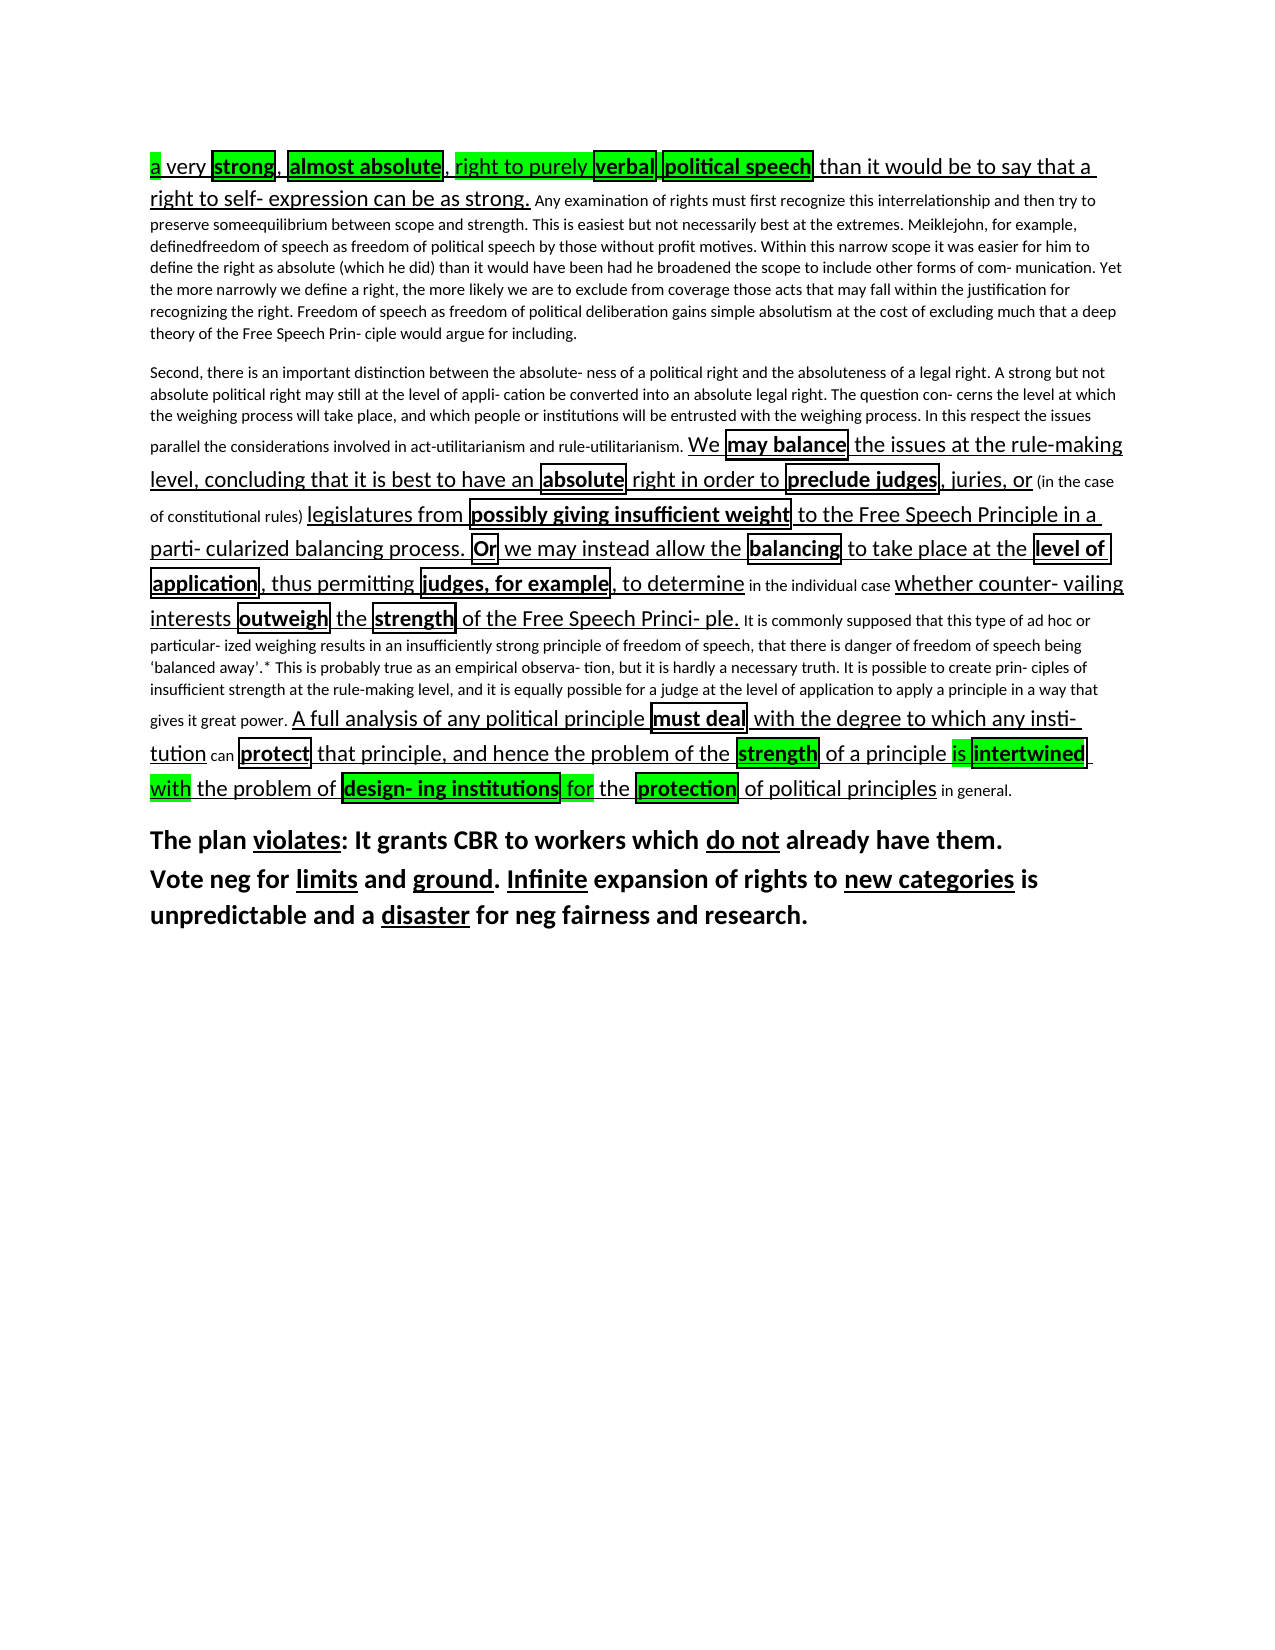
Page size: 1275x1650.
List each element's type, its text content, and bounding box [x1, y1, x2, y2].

subtitle Vote neg for limits and ground. Infinite expansion of rights to new categories is unpredictable and a disaster for neg fairness and research. [150, 863, 1125, 931]
subtitle The plan violates: It grants CBR to workers which do not already have them. [150, 823, 1125, 856]
text Second, there is an important distinction between the absolute- ness of a political right and the absoluteness of a legal right. A strong but not absolute political right may still at the level of appli- cation be converted into an absolute legal right. The question con- cerns the level at which the weighing process will take place, and which people or institutions will be entrusted with the weighing process. In this respect the issues parallel the considerations involved in act-utilitarianism and rule-utilitarianism. We may balance the issues at the rule-making level, concluding that it is best to have an absolute right in order to preclude judges, juries, or (in the case of constitutional rules) legislatures from possibly giving insufficient weight to the Free Speech Principle in a parti- cularized balancing process. Or we may instead allow the balancing to take place at the level of application, thus permitting judges, for example, to determine in the individual case whether counter- vailing interests outweigh the strength of the Free Speech Princi- ple. It is commonly supposed that this type of ad hoc or particular- ized weighing results in an insufficiently strong principle of freedom of speech, that there is danger of freedom of speech being ‘balanced away’.* This is probably true as an empirical observa- tion, but it is hardly a necessary truth. It is possible to create prin- ciples of insufficient strength at the rule-making level, and it is equally possible for a judge at the level of application to apply a principle in a way that gives it great power. A full analysis of any political principle must deal with the degree to which any insti- tution can protect that principle, and hence the problem of the strength of a principle is intertwined with the problem of design- ing institutions for the protection of political principles in general. [150, 362, 1125, 804]
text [150, 150, 1125, 344]
